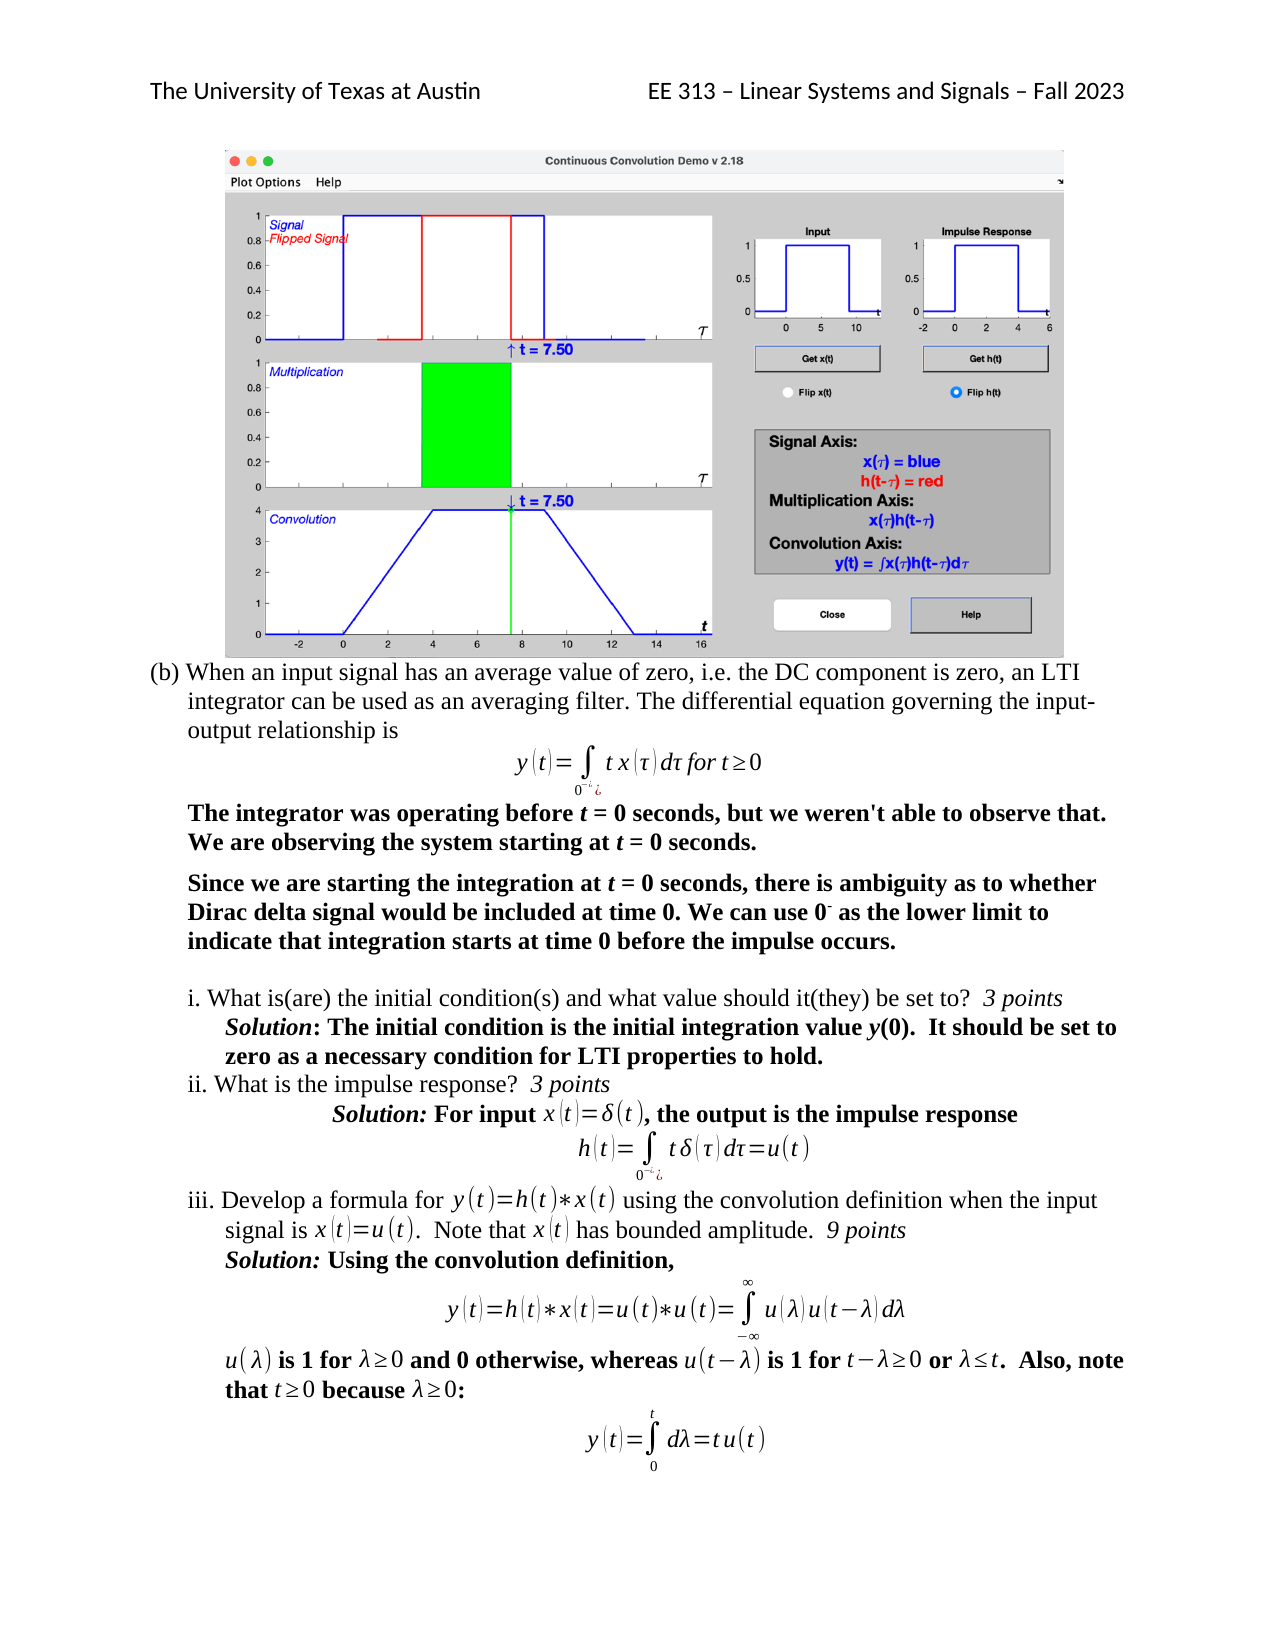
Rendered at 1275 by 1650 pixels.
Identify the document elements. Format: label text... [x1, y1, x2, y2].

list (b) When an input signal has an average value of zero, i.e. the DC component is zero, an LTI integrator can be used as an averaging filter. The differential equation governing the input-output relationship is [150, 657, 1125, 743]
list ii. What is the impulse response? 3 points [187, 1069, 1125, 1098]
list is 1 for and 0 otherwise, whereas is 1 for or . Also, note that because : [225, 1344, 1125, 1404]
list Since we are starting the integration at t = 0 seconds, there is ambiguity as to whether Dirac delta signal would be included at time 0. We can use 0- as the lower limit to indicate that integration starts at time 0 before the impulse occurs. [187, 868, 1125, 954]
list Solution: The initial condition is the initial integration value y(0). It should be set to zero as a necessary condition for LTI properties to hold. [225, 1012, 1125, 1069]
list Solution: Using the convolution definition, [225, 1245, 1125, 1274]
list Solution: For input , the output is the impulse response [225, 1098, 1125, 1184]
picture [225, 150, 1064, 658]
text The integrator was operating before t = 0 seconds, but we weren't able to observe that. We are observing the system starting at t = 0 seconds. [187, 798, 1125, 856]
list iii. Develop a formula for using the convolution definition when the input signal is . Note that has bounded amplitude. 9 points [187, 1184, 1125, 1245]
list i. What is(are) the initial condition(s) and what value should it(they) be set to? 3 points [187, 983, 1125, 1012]
